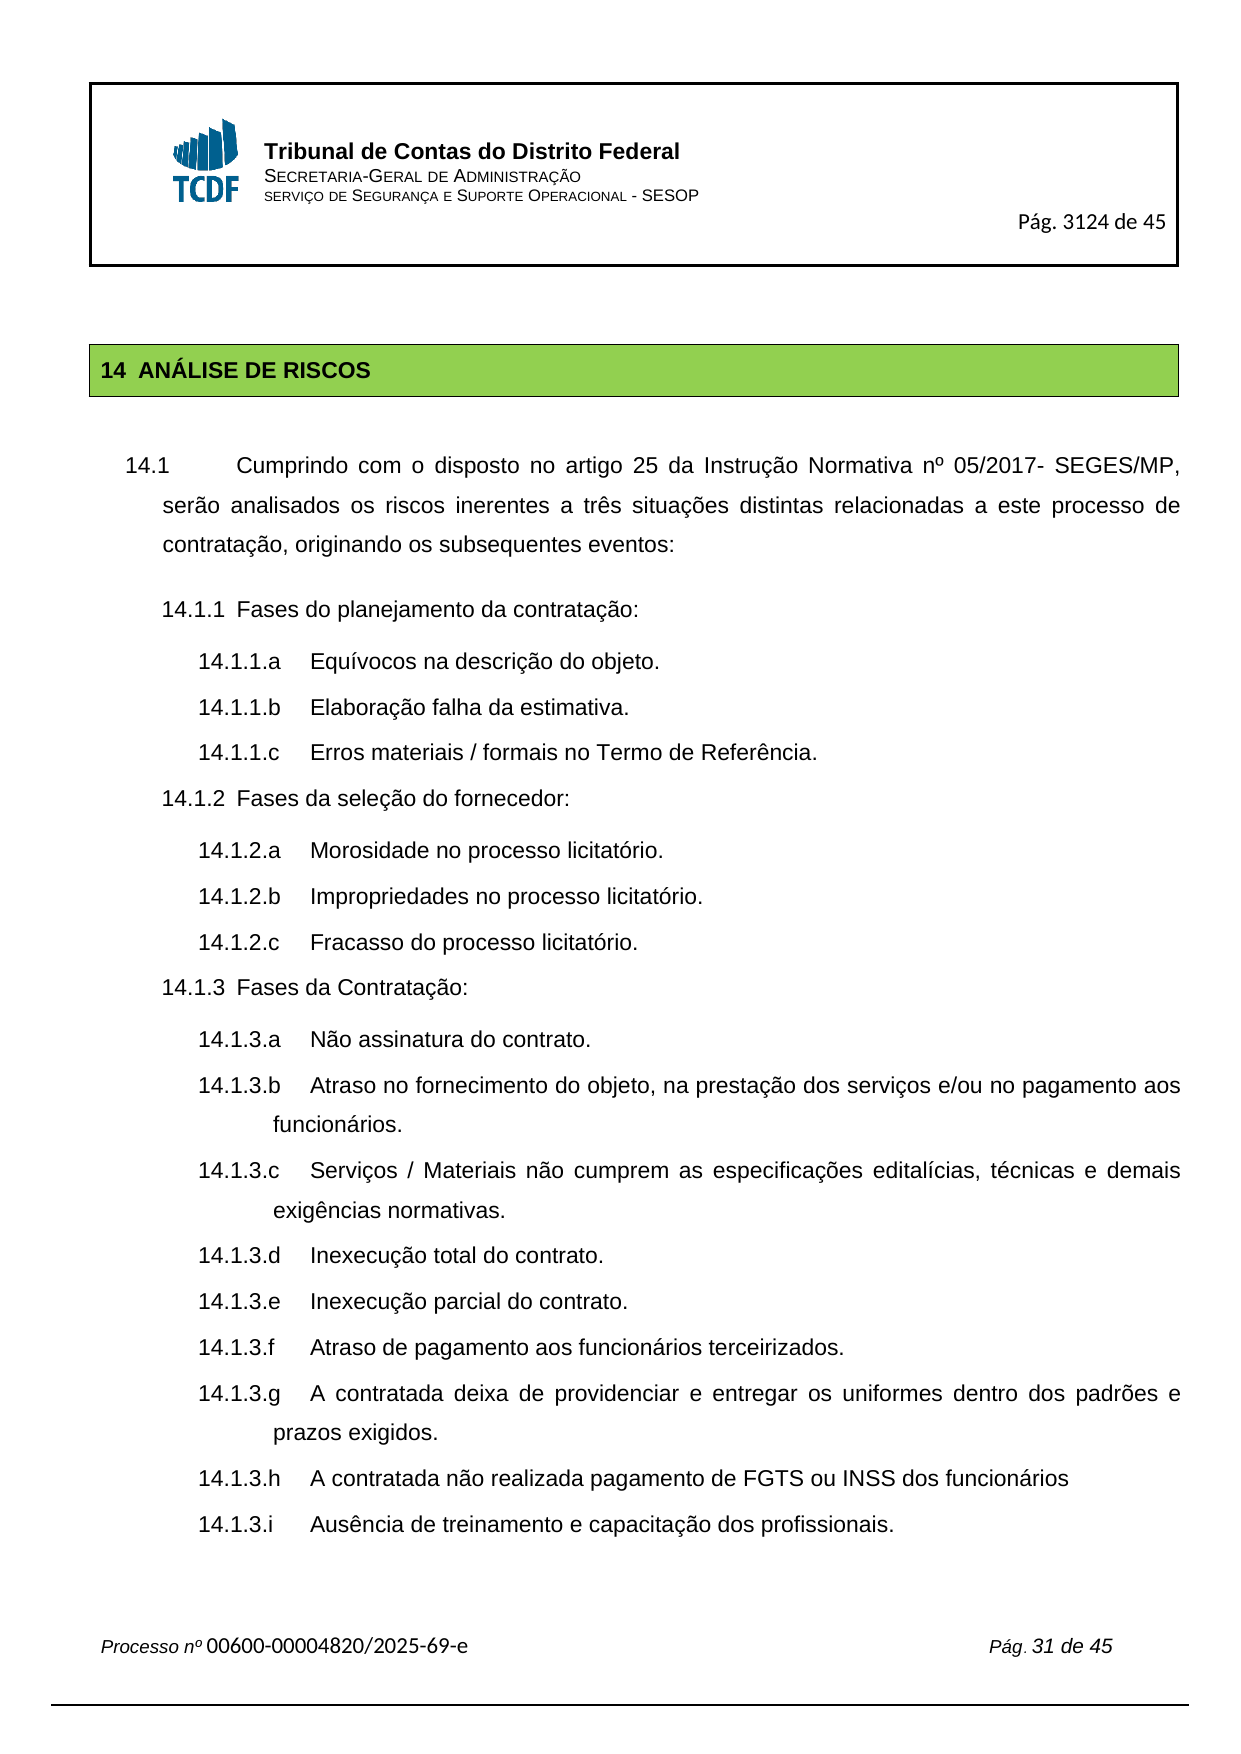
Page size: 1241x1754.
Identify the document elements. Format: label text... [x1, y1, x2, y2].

list Inexecução total do contrato. [198, 1242, 1182, 1269]
list Morosidade no processo licitatório. [198, 837, 1182, 863]
list Atraso no fornecimento do objeto, na prestação dos serviços e/ou no pagamento aos funcionários. [198, 1072, 1182, 1138]
list Equívocos na descrição do objeto. [198, 648, 1182, 674]
list Fases da seleção do fornecedor: [161, 785, 1182, 811]
list Cumprindo com o disposto no artigo 25 da Instrução Normativa nº 05/2017- SEGES/MP, serão analisados os riscos inerentes a três situações distintas relacionadas a este processo de contratação, originando os subsequentes eventos: [125, 452, 1182, 558]
list Serviços / Materiais não cumprem as especificações editalícias, técnicas e demais exigências normativas. [198, 1157, 1182, 1223]
list Fases da Contratação: [161, 974, 1182, 1001]
list Impropriedades no processo licitatório. [198, 883, 1182, 909]
list Fracasso do processo licitatório. [198, 928, 1182, 955]
list A contratada não realizada pagamento de FGTS ou INSS dos funcionários [198, 1465, 1182, 1491]
list Ausência de treinamento e capacitação dos profissionais. [198, 1511, 1182, 1537]
list Erros materiais / formais no Termo de Referência. [198, 739, 1182, 766]
picture [162, 116, 250, 204]
list Fases do planejamento da contratação: [161, 596, 1182, 622]
list Elaboração falha da estimativa. [198, 694, 1182, 720]
list Atraso de pagamento aos funcionários terceirizados. [198, 1334, 1182, 1360]
table_header ANÁLISE DE RISCOS [90, 345, 1178, 396]
list Inexecução parcial do contrato. [198, 1288, 1182, 1314]
list Não assinatura do contrato. [198, 1026, 1182, 1053]
list A contratada deixa de providenciar e entregar os uniformes dentro dos padrões e prazos exigidos. [198, 1379, 1182, 1445]
